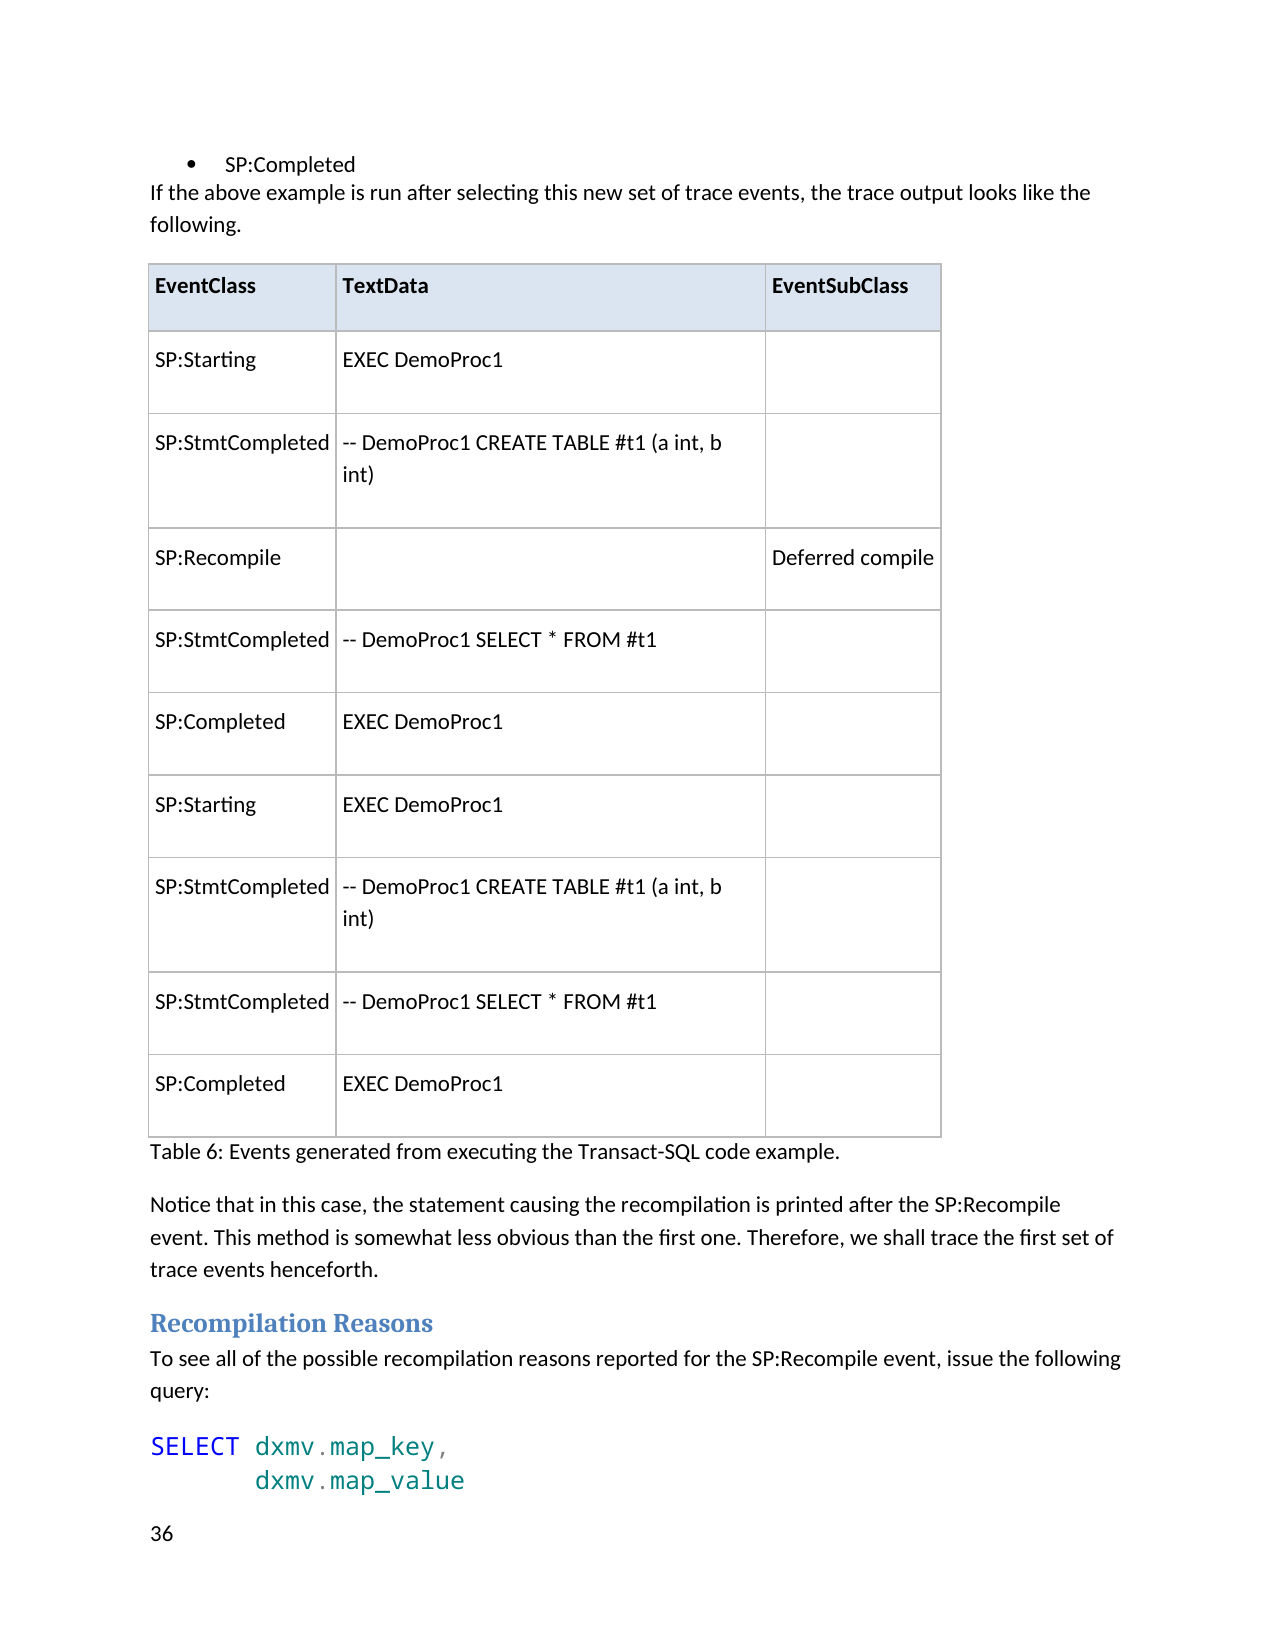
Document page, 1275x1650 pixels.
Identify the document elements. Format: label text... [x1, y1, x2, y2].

table_header TextData [337, 265, 765, 330]
table_cell [766, 973, 940, 1053]
text dxmv.map_value [150, 1463, 1125, 1497]
table_cell EXEC DemoProc1 [337, 332, 765, 412]
table_cell SP:Completed [149, 693, 335, 774]
table_cell SP:Completed [149, 1055, 335, 1136]
text Notice that in this case, the statement causing the recompilation is printed after the SP:Recompile event. This method is somewhat less obvious than the first one. Therefore, we shall trace the first set of trace events henceforth. [150, 1191, 1125, 1283]
table_cell [337, 529, 765, 609]
table_cell [766, 1055, 940, 1136]
table_cell SP:Recompile [149, 529, 335, 609]
text SELECT dxmv.map_key, [150, 1429, 1125, 1463]
table_cell -- DemoProc1 SELECT * FROM #t1 [337, 611, 765, 692]
table_cell SP:StmtCompleted [149, 858, 335, 971]
list SP:Completed [187, 150, 1125, 178]
table_cell SP:Starting [149, 776, 335, 857]
table_header EventClass [149, 265, 335, 330]
table_cell [766, 611, 940, 692]
table_cell SP:StmtCompleted [149, 973, 335, 1053]
table_cell -- DemoProc1 CREATE TABLE #t1 (a int, b int) [337, 858, 765, 971]
table_cell EXEC DemoProc1 [337, 1055, 765, 1136]
table_cell [766, 693, 940, 774]
table_cell -- DemoProc1 CREATE TABLE #t1 (a int, b int) [337, 414, 765, 527]
table_cell [766, 858, 940, 971]
text Table 6: Events generated from executing the Transact-SQL code example. [150, 1137, 1125, 1166]
table_cell EXEC DemoProc1 [337, 693, 765, 774]
text To see all of the possible recompilation reasons reported for the SP:Recompile event, issue the following query: [150, 1344, 1125, 1404]
table_cell [766, 776, 940, 857]
table_cell SP:StmtCompleted [149, 414, 335, 527]
table_header EventSubClass [766, 265, 940, 330]
table_cell EXEC DemoProc1 [337, 776, 765, 857]
table_cell [766, 414, 940, 527]
table_cell SP:Starting [149, 332, 335, 412]
text If the above example is run after selecting this new set of trace events, the trace output looks like the following. [150, 178, 1125, 238]
table_cell SP:StmtCompleted [149, 611, 335, 692]
subtitle Recompilation Reasons [150, 1308, 1125, 1339]
table_cell -- DemoProc1 SELECT * FROM #t1 [337, 973, 765, 1053]
table_cell Deferred compile [766, 529, 940, 609]
table_cell [766, 332, 940, 412]
